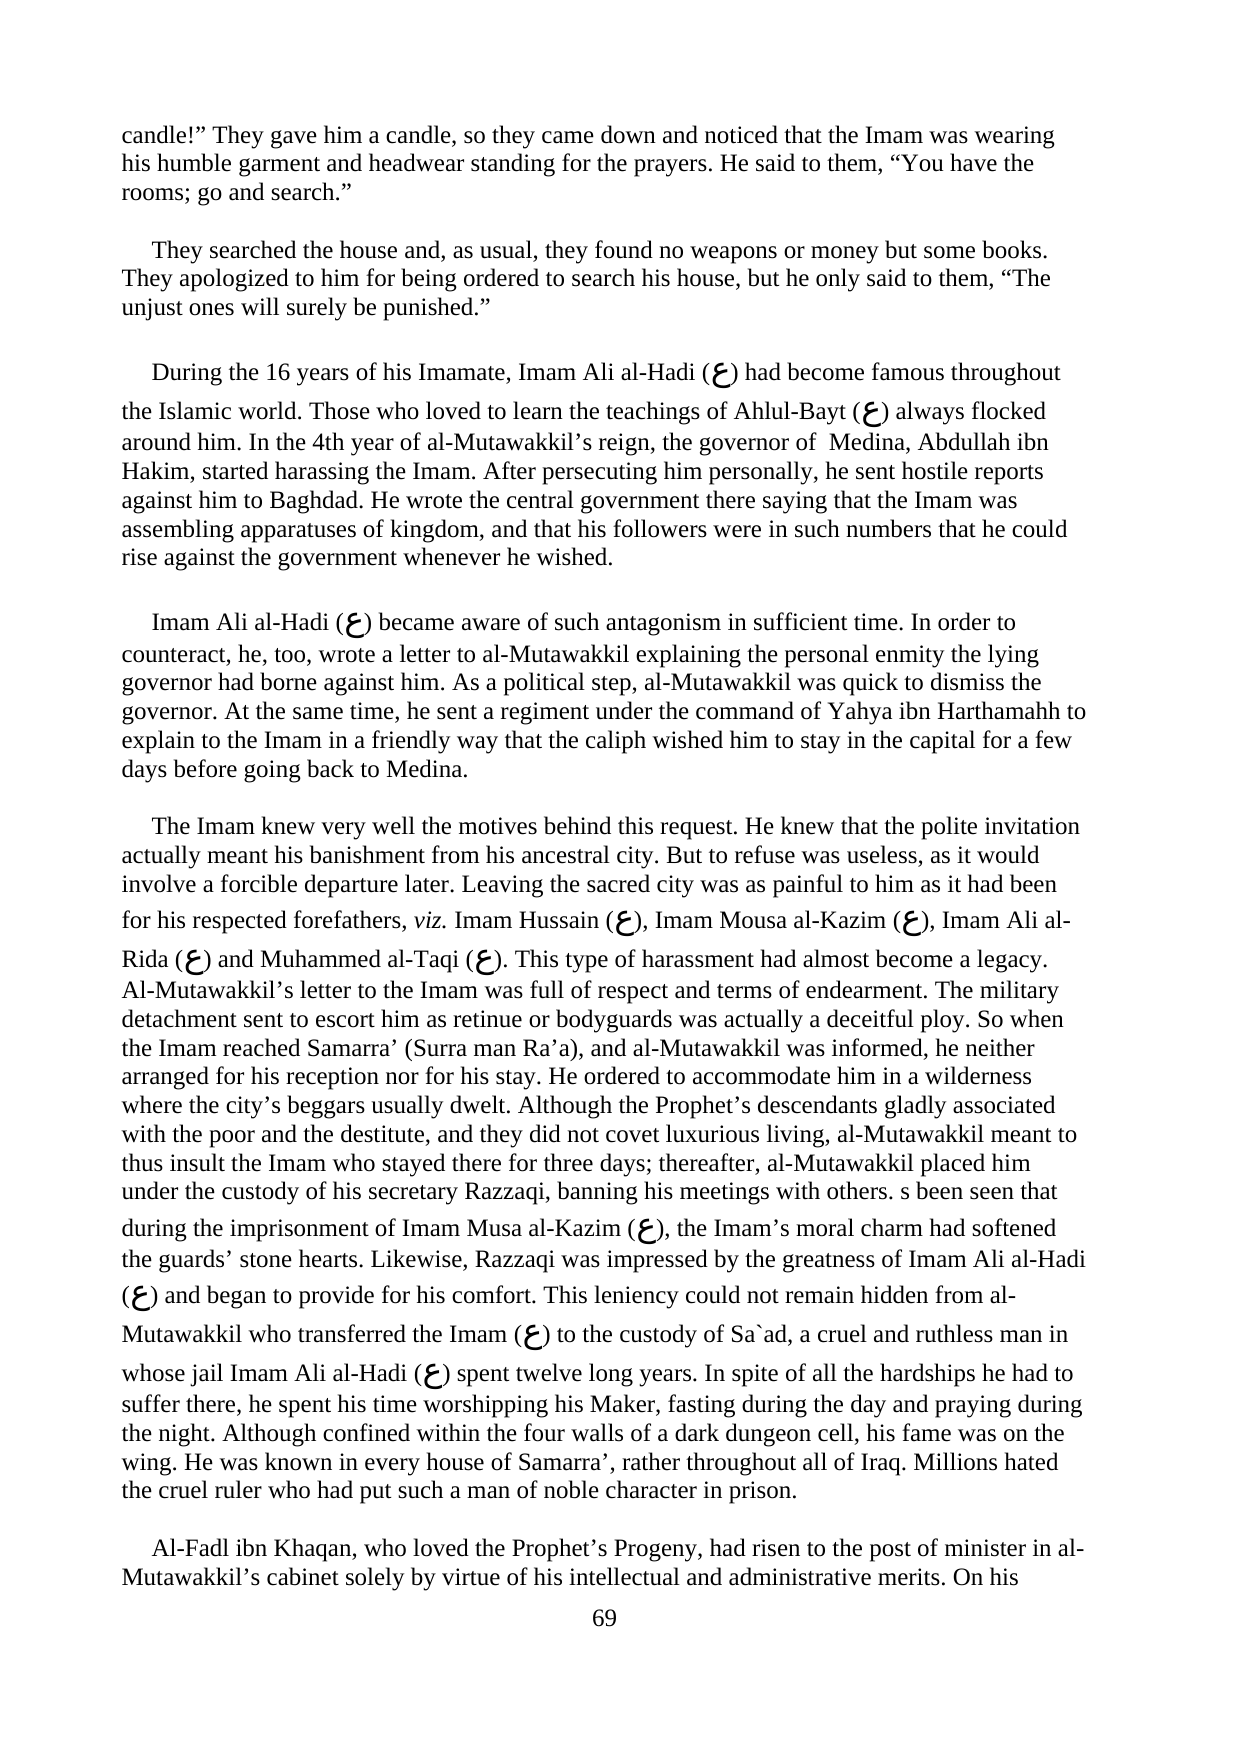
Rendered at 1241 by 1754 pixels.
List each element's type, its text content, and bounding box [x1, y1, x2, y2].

text During the 16 years of his Imamate, Imam Ali al-Hadi (ﻉ) had become famous throughout the Islamic world. Those who loved to learn the teachings of Ahlul-Bayt (ﻉ) always flocked around him. In the 4th year of al-Mutawakkil’s reign, the governor of Medina, Abdullah ibn Hakim, started harassing the Imam. After persecuting him personally, he sent hostile reports against him to Baghdad. He wrote the central government there saying that the Imam was assembling apparatuses of kingdom, and that his followers were in such numbers that he could rise against the government whenever he wished. [121, 350, 1087, 571]
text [121, 1533, 1087, 1591]
text Imam Ali al-Hadi (ﻉ) became aware of such antagonism in sufficient time. In order to counteract, he, too, wrote a letter to al-Mutawakkil explaining the personal enmity the lying governor had borne against him. As a political step, al-Mutawakkil was quick to dismiss the governor. At the same time, he sent a regiment under the command of Yahya ibn Harthamahh to explain to the Imam in a friendly way that the caliph wished him to stay in the capital for a few days before going back to Medina. [121, 600, 1087, 782]
text The Imam knew very well the motives behind this request. He knew that the polite invitation actually meant his banishment from his ancestral city. But to refuse was useless, as it would involve a forcible departure later. Leaving the sacred city was as painful to him as it had been for his respected forefathers, viz. Imam Hussain (ﻉ), Imam Mousa al-Kazim (ﻉ), Imam Ali al-Rida (ﻉ) and Muhammed al-Taqi (ﻉ). This type of harassment had almost become a legacy. Al-Mutawakkil’s letter to the Imam was full of respect and terms of endearment. The military detachment sent to escort him as retinue or bodyguards was actually a deceitful ploy. So when the Imam reached Samarra’ (Surra man Ra’a), and al-Mutawakkil was informed, he neither arranged for his reception nor for his stay. He ordered to accommodate him in a wilderness where the city’s beggars usually dwelt. Although the Prophet’s descendants gladly associated with the poor and the destitute, and they did not covet luxurious living, al-Mutawakkil meant to thus insult the Imam who stayed there for three days; thereafter, al-Mutawakkil placed him under the custody of his secretary Razzaqi, banning his meetings with others. s been seen that during the imprisonment of Imam Musa al-Kazim (ﻉ), the Imam’s moral charm had softened the guards’ stone hearts. Likewise, Razzaqi was impressed by the greatness of Imam Ali al-Hadi (ﻉ) and began to provide for his comfort. This leniency could not remain hidden from al-Mutawakkil who transferred the Imam (ﻉ) to the custody of Sa`ad, a cruel and ruthless man in whose jail Imam Ali al-Hadi (ﻉ) spent twelve long years. In spite of all the hardships he had to suffer there, he spent his time worshipping his Maker, fasting during the day and praying during the night. Although confined within the four walls of a dark dungeon cell, his fame was on the wing. He was known in every house of Samarra’, rather throughout all of Iraq. Millions hated the cruel ruler who had put such a man of noble character in prison. [121, 811, 1087, 1504]
text They searched the house and, as usual, they found no weapons or money but some books. They apologized to him for being ordered to search his house, but he only said to them, “The unjust ones will surely be punished.” [121, 235, 1087, 321]
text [121, 120, 1087, 206]
